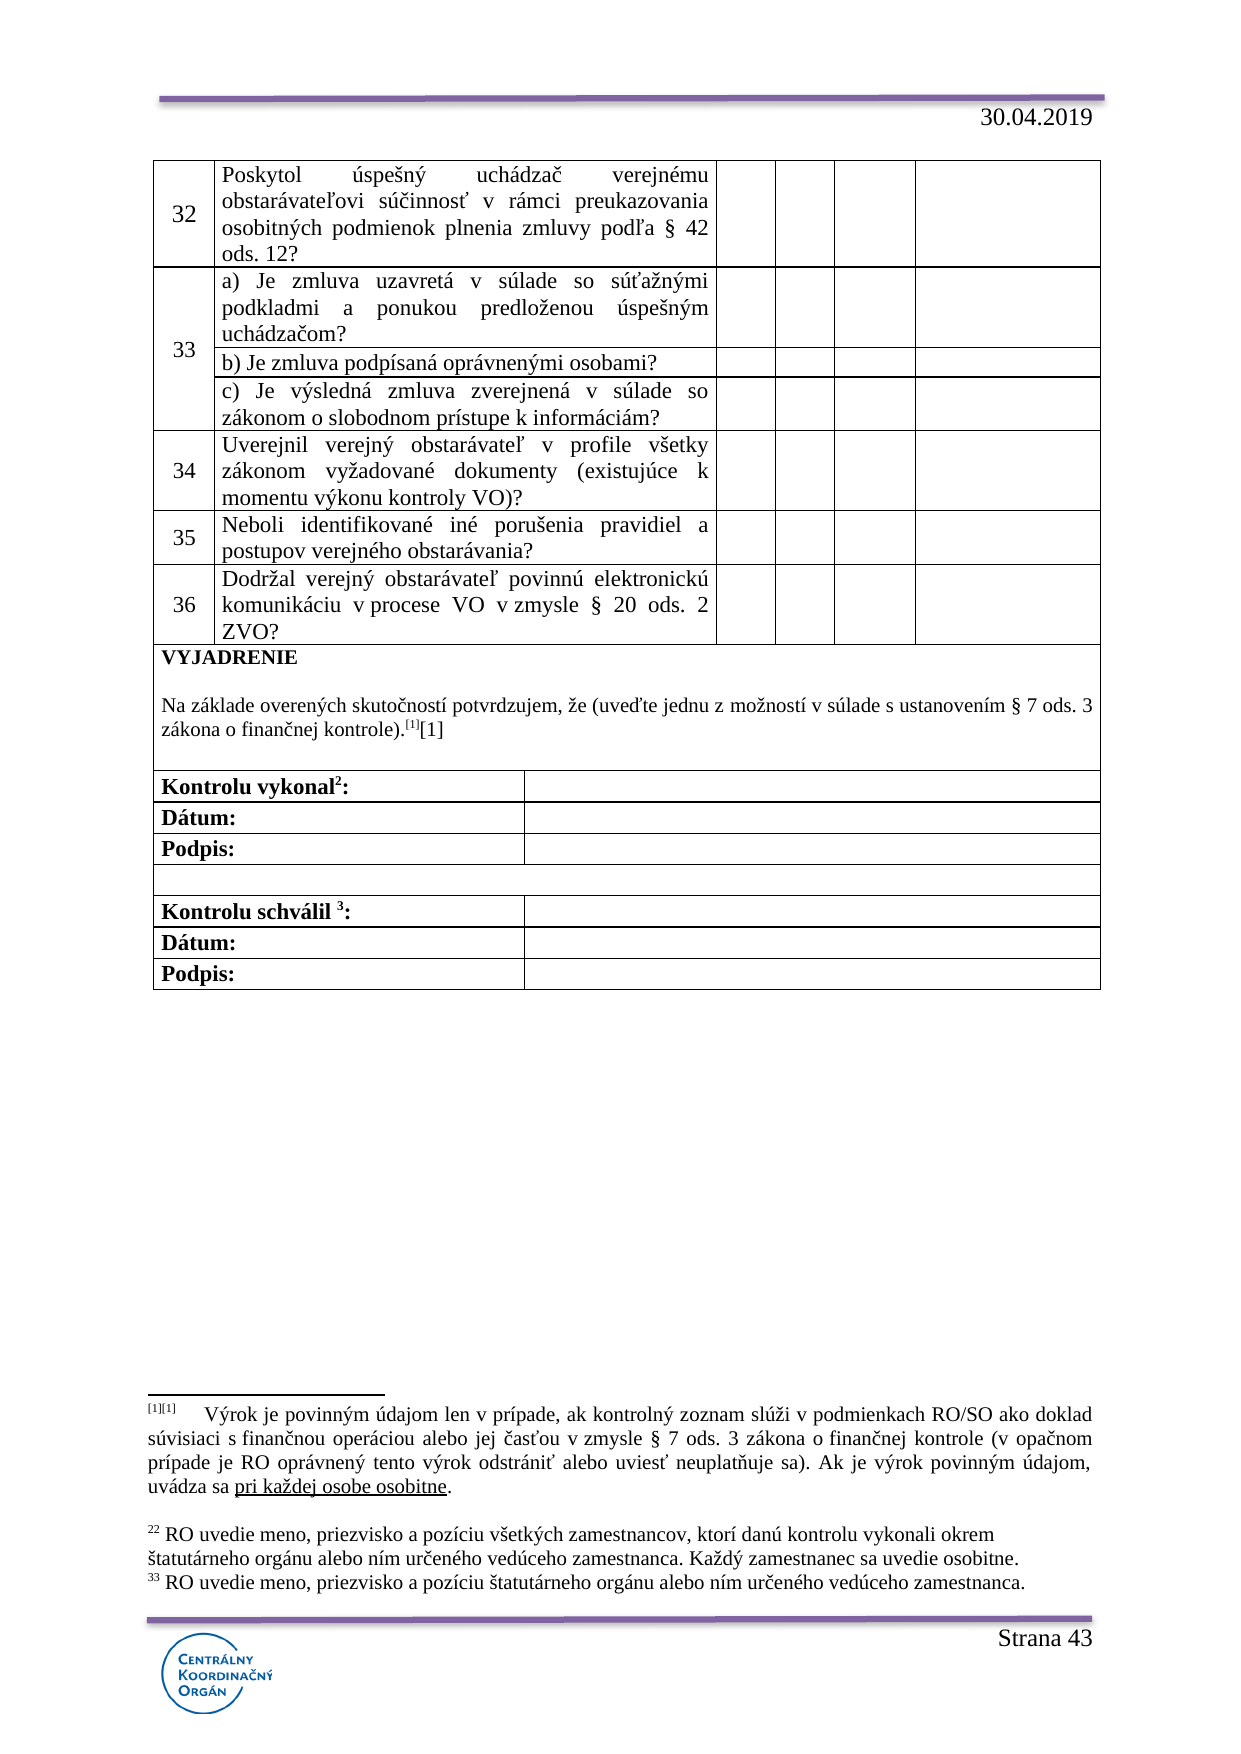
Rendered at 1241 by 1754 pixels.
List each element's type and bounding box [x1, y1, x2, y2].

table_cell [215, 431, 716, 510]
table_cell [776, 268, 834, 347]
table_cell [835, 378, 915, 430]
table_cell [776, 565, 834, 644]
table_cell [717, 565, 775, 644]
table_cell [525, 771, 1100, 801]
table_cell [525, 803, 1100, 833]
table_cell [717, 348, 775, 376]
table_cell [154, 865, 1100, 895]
picture [159, 1631, 272, 1713]
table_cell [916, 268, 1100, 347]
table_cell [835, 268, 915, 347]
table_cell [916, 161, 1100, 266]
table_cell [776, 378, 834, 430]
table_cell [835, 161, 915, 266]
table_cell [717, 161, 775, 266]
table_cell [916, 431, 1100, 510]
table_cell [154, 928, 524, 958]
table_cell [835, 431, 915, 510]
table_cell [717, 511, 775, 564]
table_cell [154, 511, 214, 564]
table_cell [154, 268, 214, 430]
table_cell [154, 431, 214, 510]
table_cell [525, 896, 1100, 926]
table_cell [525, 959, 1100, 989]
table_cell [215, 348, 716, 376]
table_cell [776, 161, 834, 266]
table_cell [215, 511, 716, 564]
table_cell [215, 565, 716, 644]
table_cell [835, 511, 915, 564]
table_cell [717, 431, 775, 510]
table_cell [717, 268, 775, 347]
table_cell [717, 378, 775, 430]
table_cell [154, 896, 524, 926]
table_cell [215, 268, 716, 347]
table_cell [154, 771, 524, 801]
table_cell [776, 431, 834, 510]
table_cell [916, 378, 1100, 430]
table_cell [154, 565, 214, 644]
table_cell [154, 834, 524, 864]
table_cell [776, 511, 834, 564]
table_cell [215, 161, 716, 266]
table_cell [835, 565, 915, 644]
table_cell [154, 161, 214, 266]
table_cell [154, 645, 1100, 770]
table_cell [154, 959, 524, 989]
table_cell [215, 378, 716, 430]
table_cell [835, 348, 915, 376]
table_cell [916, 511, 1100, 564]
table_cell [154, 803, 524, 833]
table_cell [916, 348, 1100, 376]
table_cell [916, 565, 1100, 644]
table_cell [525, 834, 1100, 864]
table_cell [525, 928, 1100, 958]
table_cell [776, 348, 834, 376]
